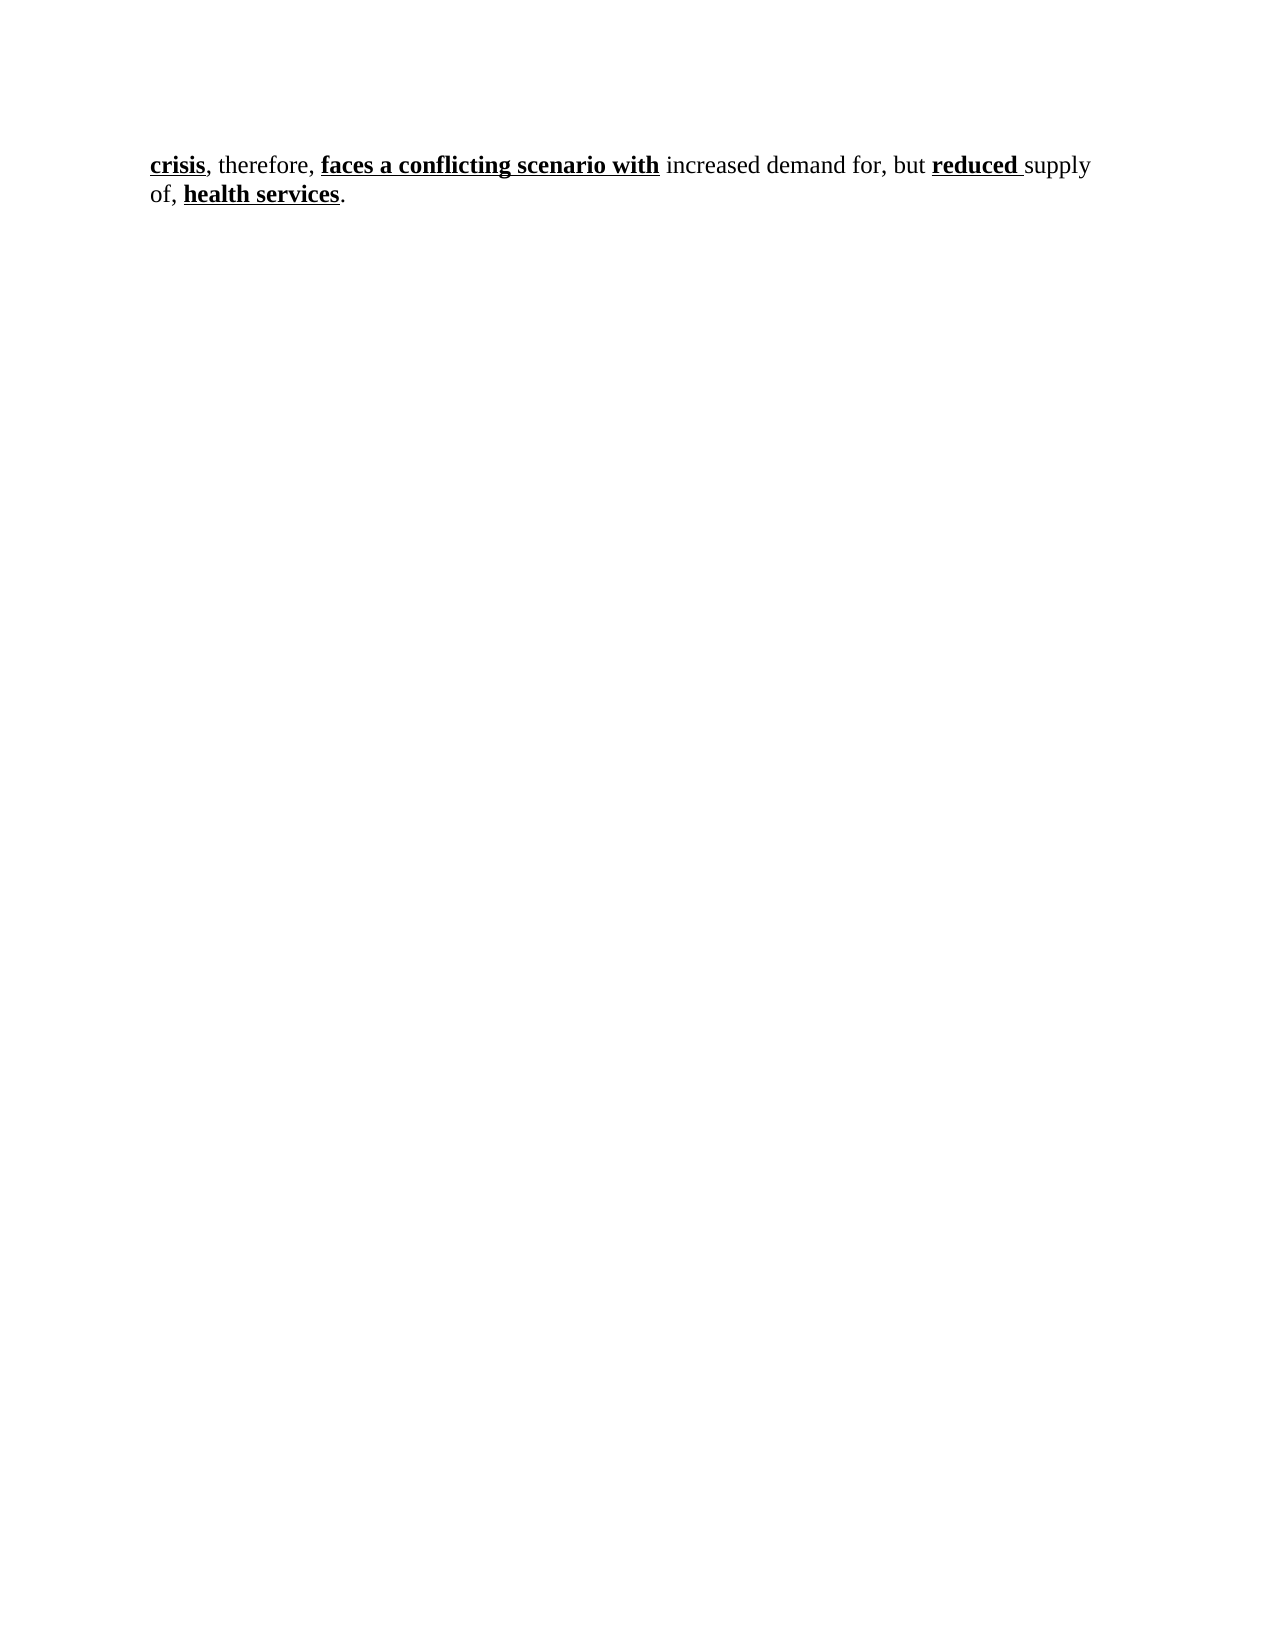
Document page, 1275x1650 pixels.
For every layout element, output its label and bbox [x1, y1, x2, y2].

text [150, 150, 1125, 207]
